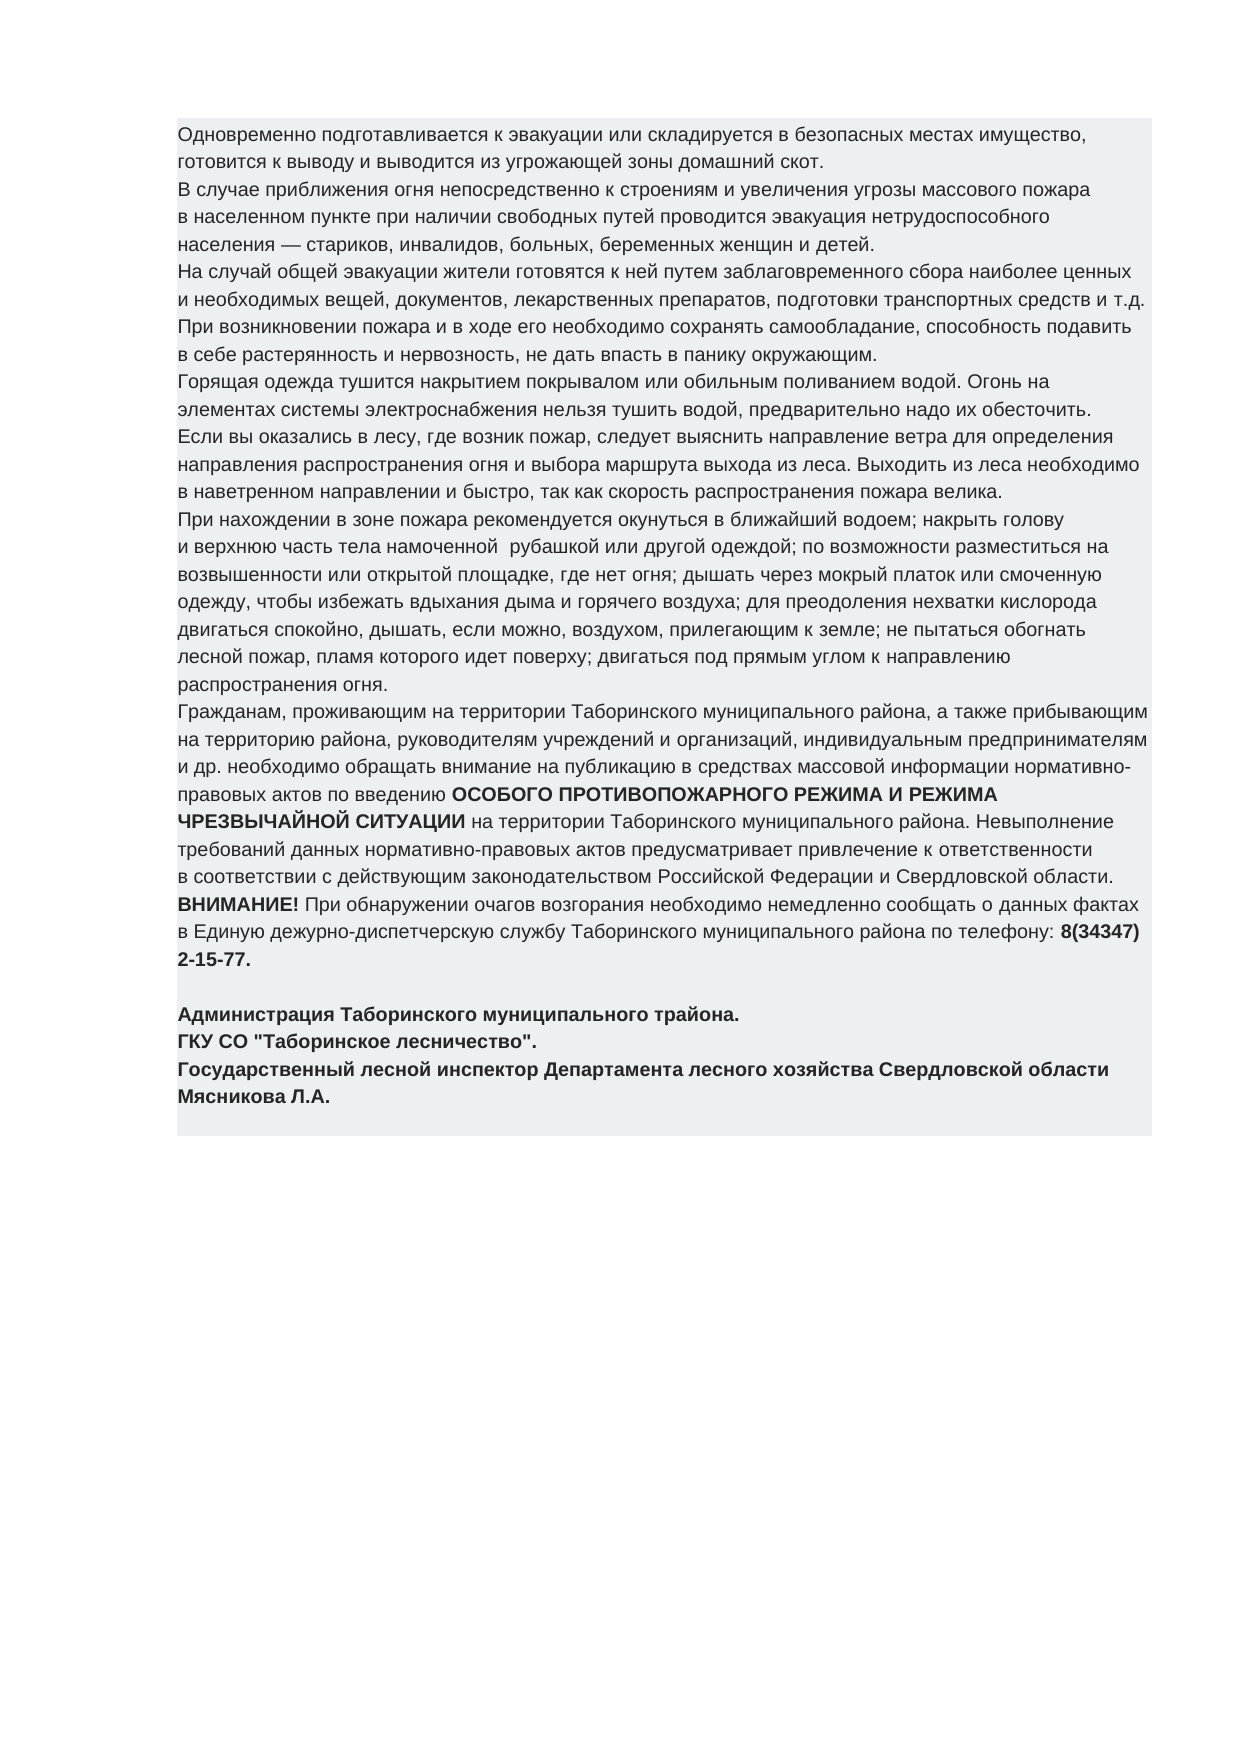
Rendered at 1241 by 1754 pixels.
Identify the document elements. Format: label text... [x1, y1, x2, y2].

text ВНИМАНИЕ! При обнаружении очагов возгорания необходимо немедленно сообщать о данных фактах в Единую дежурно-диспетчерскую службу Таборинского муниципального района по телефону: 8(34347) 2-15-77. [177, 888, 1152, 971]
text При нахождении в зоне пожара рекомендуется окунуться в ближайший водоем; накрыть голову и верхнюю часть тела намоченной рубашкой или другой одеждой; по возможности разместиться на возвышенности или открытой площадке, где нет огня; дышать через мокрый платок или смоченную одежду, чтобы избежать вдыхания дыма и горячего воздуха; для преодоления нехватки кислорода двигаться спокойно, дышать, если можно, воздухом, прилегающим к земле; не пытаться обогнать лесной пожар, пламя которого идет поверху; двигаться под прямым углом к направлению распространения огня. [177, 503, 1152, 696]
text ГКУ СО "Таборинское лесничество". [177, 1026, 1152, 1053]
text В случае приближения огня непосредственно к строениям и увеличения угрозы массового пожара в населенном пункте при наличии свободных путей проводится эвакуация нетрудоспособного населения — стариков, инвалидов, больных, беременных женщин и детей. [177, 173, 1152, 256]
text Администрация Таборинского муниципального трайона. [177, 998, 1152, 1026]
text Если вы оказались в лесу, где возник пожар, следует выяснить направление ветра для определения направления распространения огня и выбора маршрута выхода из леса. Выходить из леса необходимо в наветренном направлении и быстро, так как скорость распространения пожара велика. [177, 421, 1152, 503]
text На случай общей эвакуации жители готовятся к ней путем заблаговременного сбора наиболее ценных и необходимых вещей, документов, лекарственных препаратов, подготовки транспортных средств и т.д. [177, 256, 1152, 311]
text При возникновении пожара и в ходе его необходимо сохранять самообладание, способность подавить в себе растерянность и нервозность, не дать впасть в панику окружающим. [177, 311, 1152, 366]
text Государственный лесной инспектор Департамента лесного хозяйства Свердловской области Мясникова Л.А. [177, 1053, 1152, 1108]
text Одновременно подготавливается к эвакуации или складируется в безопасных местах имущество, готовится к выводу и выводится из угрожающей зоны домашний скот. [177, 118, 1152, 173]
text Горящая одежда тушится накрытием покрывалом или обильным поливанием водой. Огонь на элементах системы электроснабжения нельзя тушить водой, предварительно надо их обесточить. [177, 366, 1152, 421]
text Гражданам, проживающим на территории Таборинского муниципального района, а также прибывающим на территорию района, руководителям учреждений и организаций, индивидуальным предпринимателям и др. необходимо обращать внимание на публикацию в средствах массовой информации нормативно-правовых актов по введению ОСОБОГО ПРОТИВОПОЖАРНОГО РЕЖИМА И РЕЖИМА ЧРЕЗВЫЧАЙНОЙ СИТУАЦИИ на территории Таборинского муниципального района. Невыполнение требований данных нормативно-правовых актов предусматривает привлечение к ответственности в соответствии с действующим законодательством Российской Федерации и Свердловской области. [177, 696, 1152, 888]
